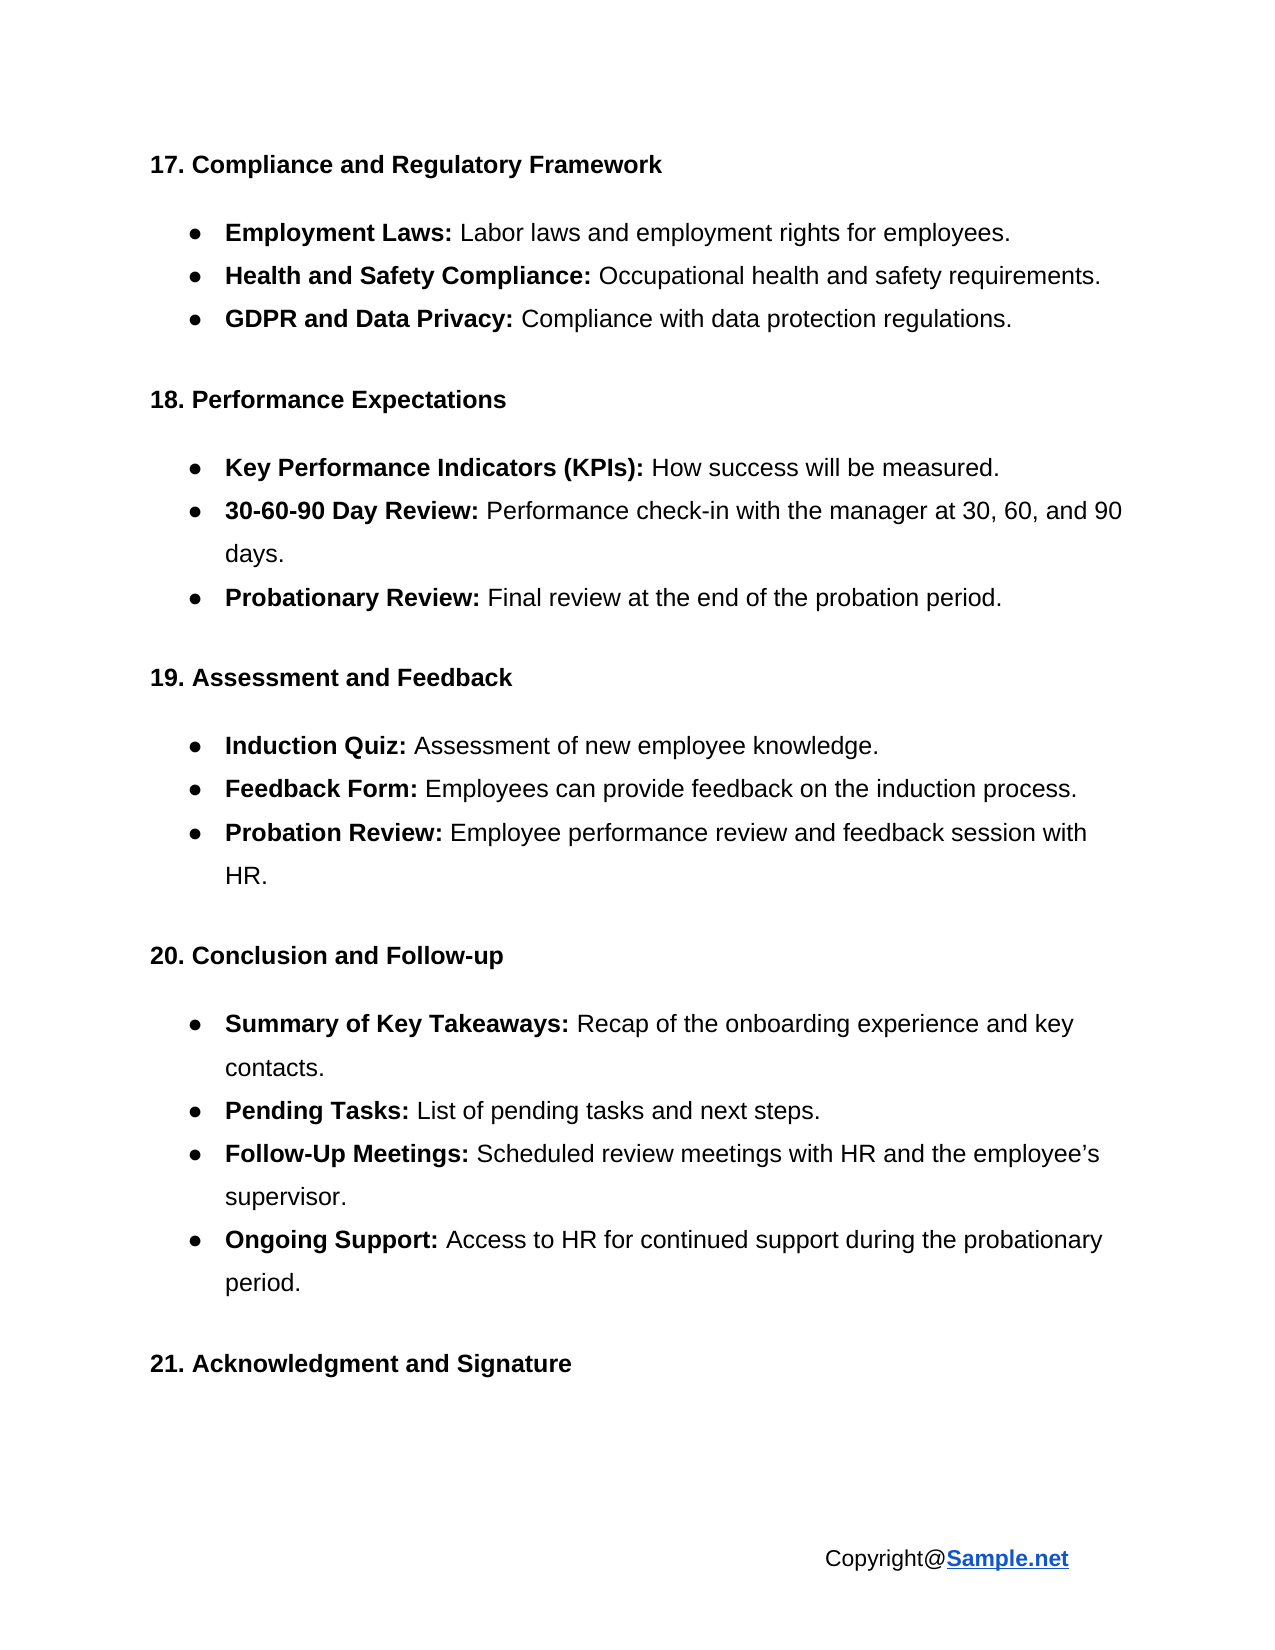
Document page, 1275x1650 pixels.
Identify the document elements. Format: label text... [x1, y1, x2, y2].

list Summary of Key Takeaways: Recap of the onboarding experience and key contacts. [187, 1009, 1125, 1081]
list Employment Laws: Labor laws and employment rights for employees. [187, 218, 1125, 247]
list Follow-Up Meetings: Scheduled review meetings with HR and the employee’s supervisor. [187, 1139, 1125, 1211]
list 30-60-90 Day Review: Performance check-in with the manager at 30, 60, and 90 days. [187, 496, 1125, 568]
subtitle 17. Compliance and Regulatory Framework [150, 150, 1125, 179]
list Induction Quiz: Assessment of new employee knowledge. [187, 731, 1125, 760]
list Probation Review: Employee performance review and feedback session with HR. [187, 817, 1125, 889]
list Ongoing Support: Access to HR for continued support during the probationary period. [187, 1225, 1125, 1297]
list Feedback Form: Employees can provide feedback on the induction process. [187, 774, 1125, 803]
subtitle 21. Acknowledgment and Signature [150, 1349, 1125, 1377]
subtitle 20. Conclusion and Follow-up [150, 941, 1125, 970]
list GDPR and Data Privacy: Compliance with data protection regulations. [187, 304, 1125, 333]
list Probationary Review: Final review at the end of the probation period. [187, 582, 1125, 611]
subtitle 18. Performance Expectations [150, 385, 1125, 414]
list Pending Tasks: List of pending tasks and next steps. [187, 1096, 1125, 1124]
list Health and Safety Compliance: Occupational health and safety requirements. [187, 261, 1125, 290]
subtitle 19. Assessment and Feedback [150, 663, 1125, 692]
list Key Performance Indicators (KPIs): How success will be measured. [187, 453, 1125, 482]
